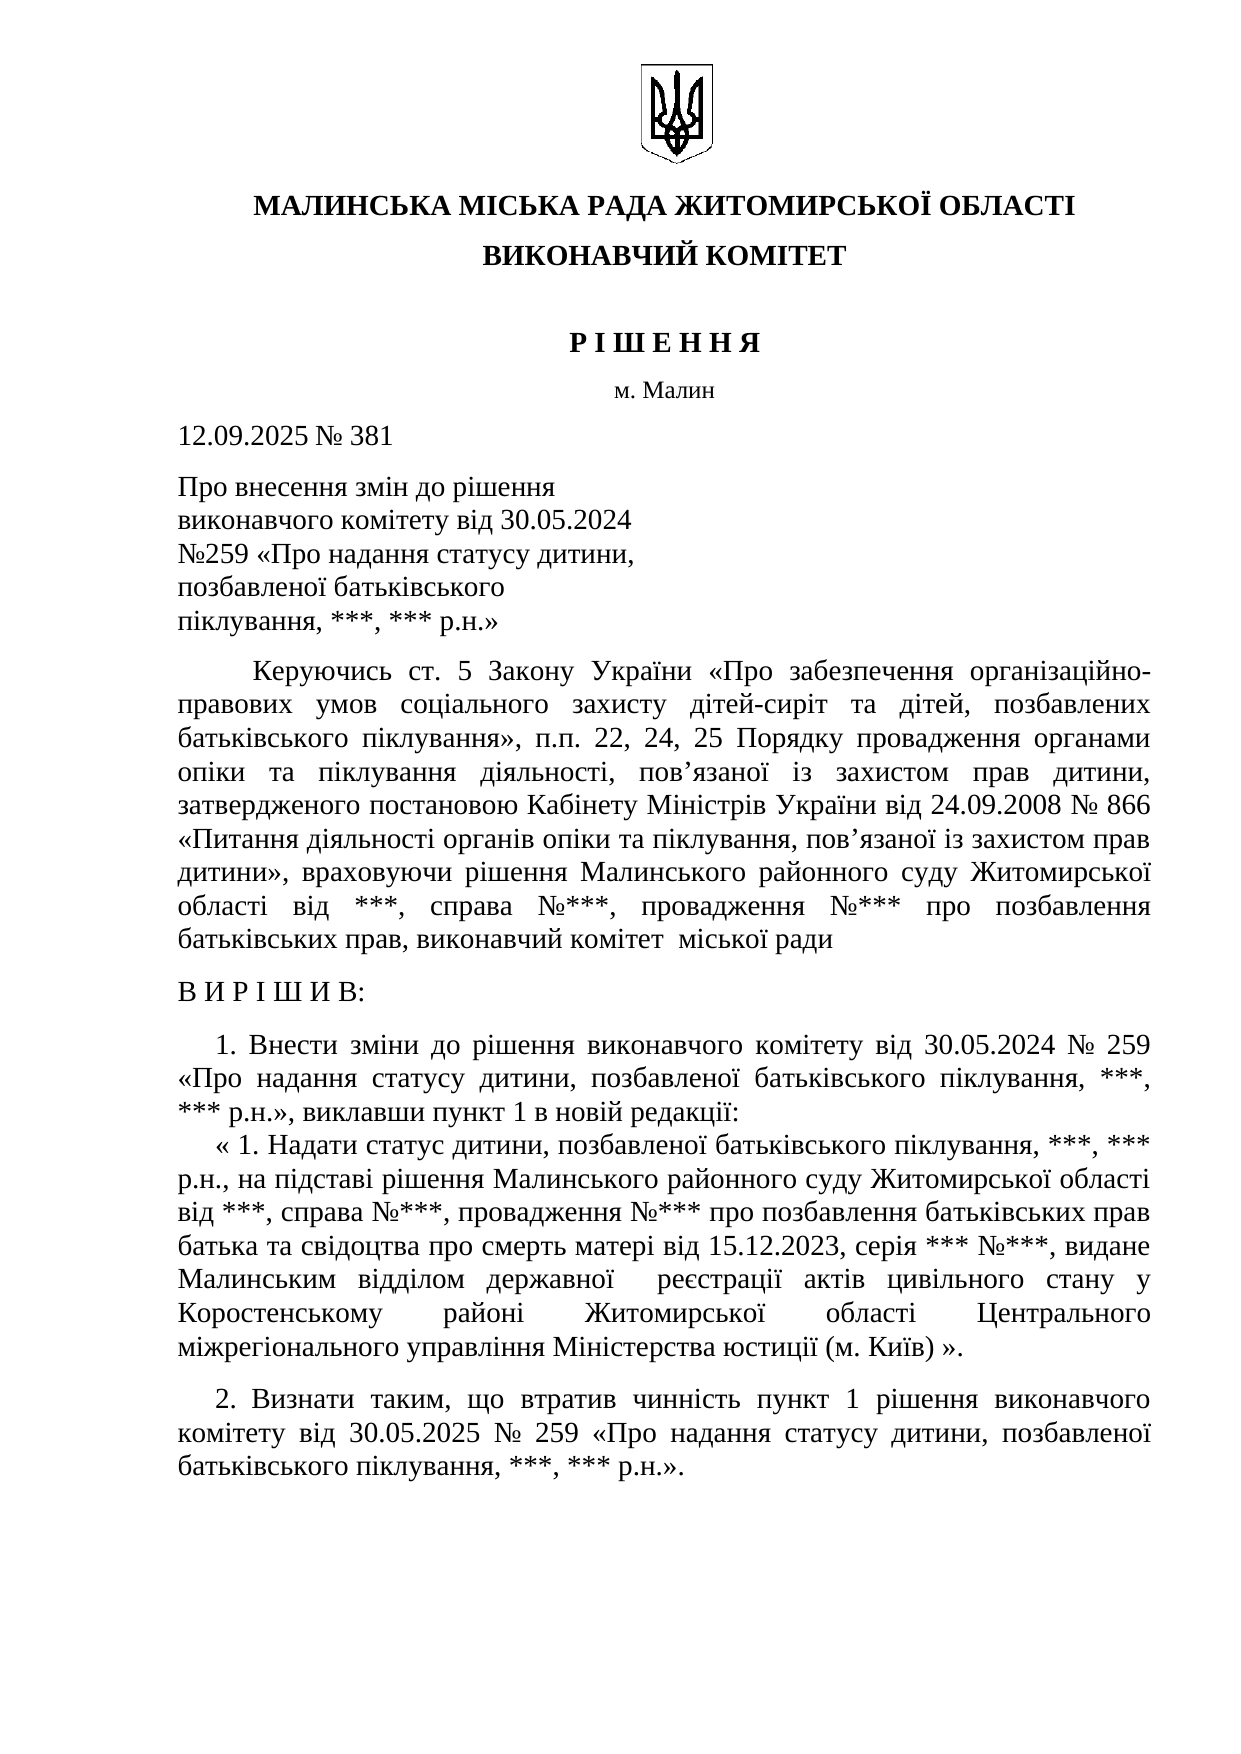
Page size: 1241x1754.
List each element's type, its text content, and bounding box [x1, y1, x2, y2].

list Визнати таким, що втратив чинність пункт 1 рішення виконавчого комітету від 30.05.2025 № 259 «Про надання статусу дитини, позбавленої батьківського піклування, ***, *** р.н.». [177, 1381, 1152, 1482]
text м. Малин [177, 375, 1152, 404]
text МАЛИНСЬКА МІСЬКА РАДА ЖИТОМИРСЬКОЇ ОБЛАСТІ [177, 188, 1152, 222]
text Р І Ш Е Н Н Я [177, 325, 1152, 358]
text 1. Внести зміни до рішення виконавчого комітету від 30.05.2024 № 259 «Про надання статусу дитини, позбавленої батьківського піклування, ***, *** р.н.», виклавши пункт 1 в новій редакції: [177, 1027, 1152, 1127]
text 12.09.2025 № 381 [177, 418, 1152, 452]
table_header Про внесення змін до рішення виконавчого комітету від 30.05.2024 №259 «Про надання статусу дитини, позбавленої батьківського піклування, ***, *** р.н.» [166, 469, 650, 636]
text В И Р І Ш И В: [177, 974, 1152, 1008]
text Керуючись ст. 5 Закону України «Про забезпечення організаційно-правових умов соціального захисту дітей-сиріт та дітей, позбавлених батьківського піклування», п.п. 22, 24, 25 Порядку провадження органами опіки та піклування діяльності, пов’язаної із захистом прав дитини, затвердженого постановою Кабінету Міністрів України від 24.09.2008 № 866 «Питання діяльності органів опіки та піклування, пов’язаної із захистом прав дитини», враховуючи рішення Малинського районного суду Житомирської області від ***, справа №***, провадження №*** про позбавлення батьківських прав, виконавчий комітет міської ради [177, 653, 1152, 955]
text « 1. Надати статус дитини, позбавленої батьківського піклування, ***, *** р.н., на підставі рішення Малинського районного суду Житомирської області від ***, справа №***, провадження №*** про позбавлення батьківських прав батька та свідоцтва про смерть матері від 15.12.2023, серія *** №***, видане Малинським відділом державної реєстрації актів цивільного стану у Коростенському районі Житомирської області Центрального міжрегіонального управління Міністерства юстиції (м. Київ) ». [177, 1127, 1152, 1362]
picture [639, 64, 714, 165]
text ВИКОНАВЧИЙ КОМІТЕТ [177, 238, 1152, 272]
